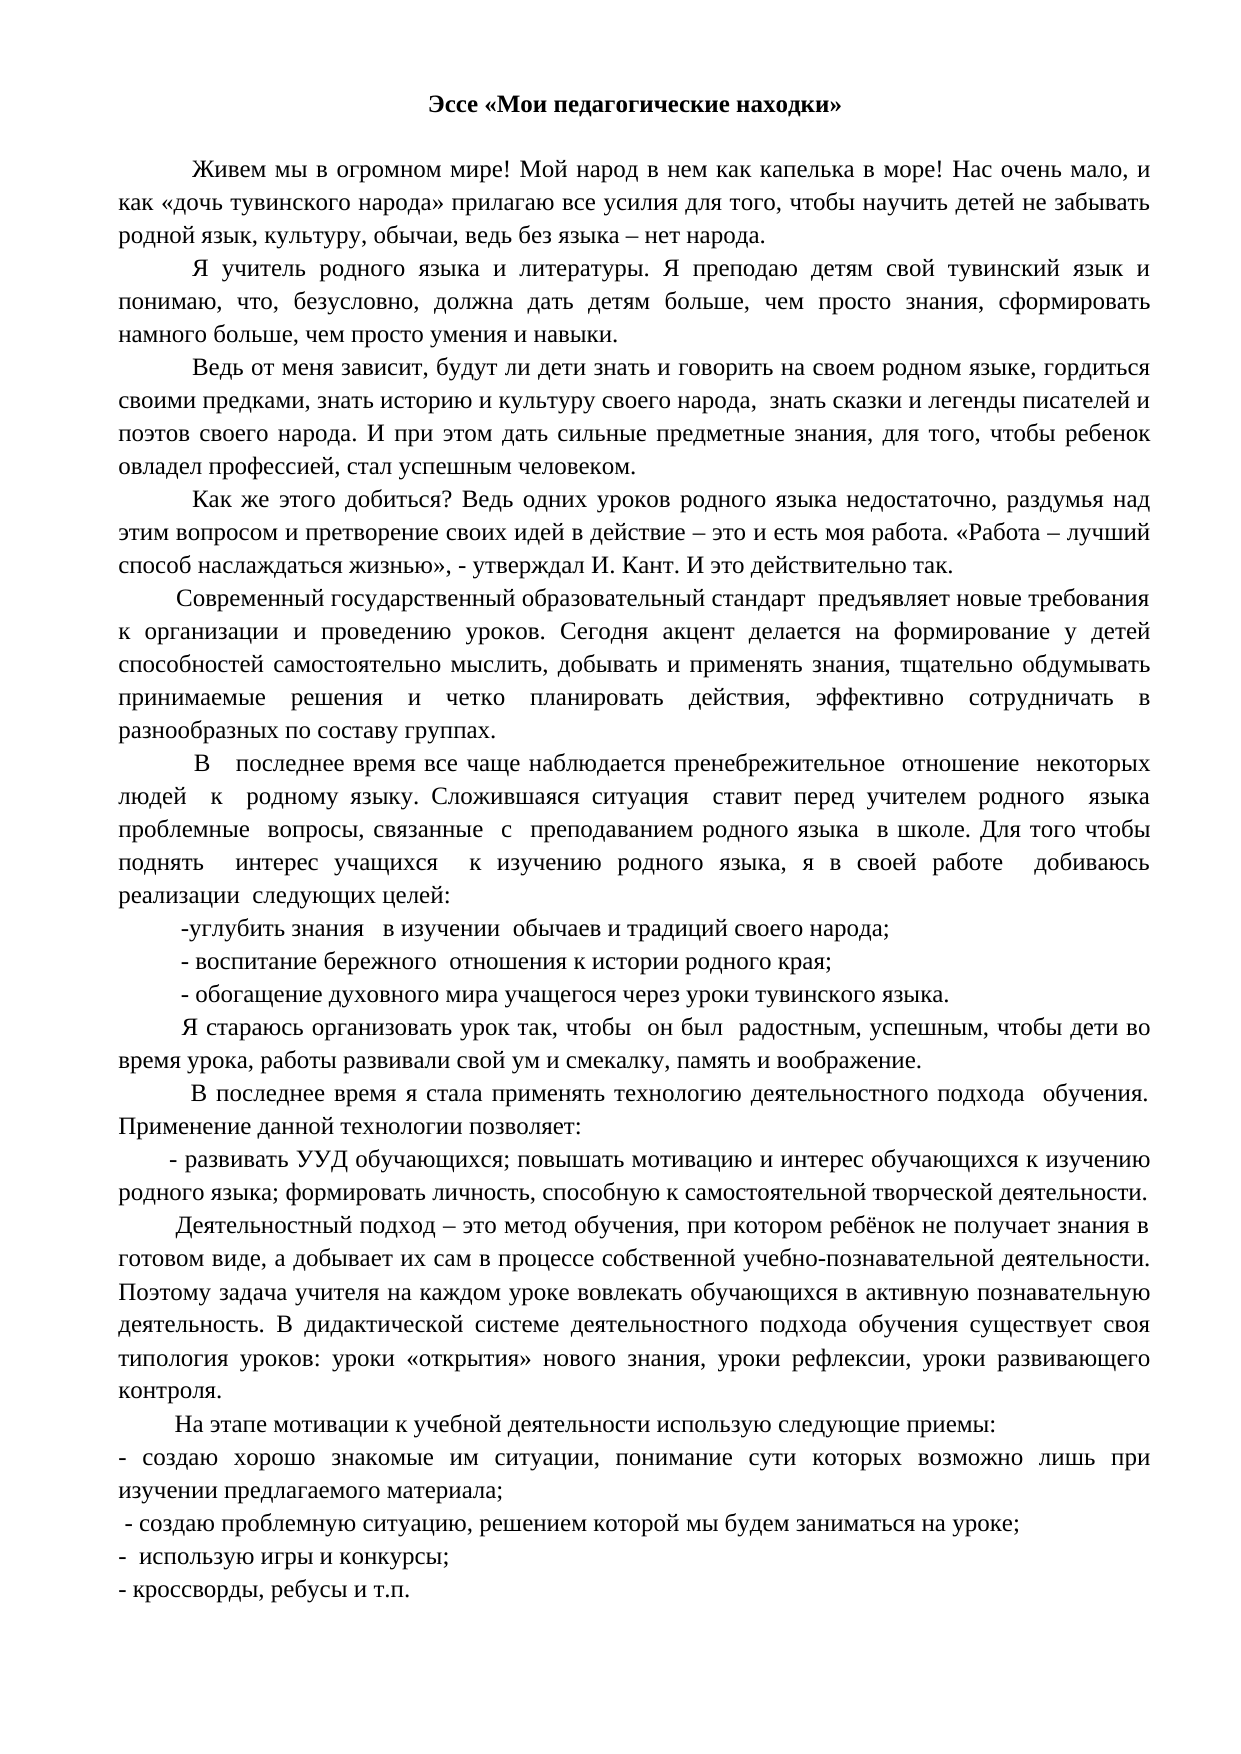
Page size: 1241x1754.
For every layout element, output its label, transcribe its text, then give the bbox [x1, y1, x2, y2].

text - создаю хорошо знакомые им ситуации, понимание сути которых возможно лишь при изучении предлагаемого материала; [118, 1442, 1152, 1503]
text - создаю проблемную ситуацию, решением которой мы будем заниматься на уроке; [118, 1508, 1152, 1536]
text - обогащение духовного мира учащегося через уроки тувинского языка. [118, 979, 1152, 1008]
text В последнее время я стала применять технологию деятельностного подхода обучения. Применение данной технологии позволяет: [118, 1078, 1152, 1140]
text В последнее время все чаще наблюдается пренебрежительное отношение некоторых людей к родному языку. Сложившаяся ситуация ставит перед учителем родного языка проблемные вопросы, связанные с преподаванием родного языка в школе. Для того чтобы поднять интерес учащихся к изучению родного языка, я в своей работе добиваюсь реализации следующих целей: [118, 748, 1152, 909]
text На этапе мотивации к учебной деятельности использую следующие приемы: [118, 1409, 1152, 1437]
text - кроссворды, ребусы и т.п. [118, 1574, 1152, 1602]
text Ведь от меня зависит, будут ли дети знать и говорить на своем родном языке, гордиться своими предками, знать историю и культуру своего народа, знать сказки и легенды писателей и поэтов своего народа. И при этом дать сильные предметные знания, для того, чтобы ребенок овладел профессией, стал успешным человеком. [118, 352, 1152, 480]
text Живем мы в огромном мире! Мой народ в нем как капелька в море! Нас очень мало, и как «дочь тувинского народа» прилагаю все усилия для того, чтобы научить детей не забывать родной язык, культуру, обычаи, ведь без языка – нет народа. [118, 154, 1152, 249]
text Я стараюсь организовать урок так, чтобы он был радостным, успешным, чтобы дети во время урока, работы развивали свой ум и смекалку, память и воображение. [118, 1012, 1152, 1074]
text -углубить знания в изучении обычаев и традиций своего народа; [118, 913, 1152, 942]
text Как же этого добиться? Ведь одних уроков родного языка недостаточно, раздумья над этим вопросом и претворение своих идей в действие – это и есть моя работа. «Работа – лучший способ наслаждаться жизнью», - утверждал И. Кант. И это действительно так. [118, 484, 1152, 579]
text - воспитание бережного отношения к истории родного края; [118, 946, 1152, 975]
text Деятельностный подход – это метод обучения, при котором ребёнок не получает знания в готовом виде, а добывает их сам в процессе собственной учебно-познавательной деятельности. Поэтому задача учителя на каждом уроке вовлекать обучающихся в активную познавательную деятельность. В дидактической системе деятельностного подхода обучения существует своя типология уроков: уроки «открытия» нового знания, уроки рефлексии, уроки развивающего контроля. [118, 1211, 1152, 1404]
text Я учитель родного языка и литературы. Я преподаю детям свой тувинский язык и понимаю, что, безусловно, должна дать детям больше, чем просто знания, сформировать намного больше, чем просто умения и навыки. [118, 253, 1152, 348]
text Эссе «Мои педагогические находки» [118, 89, 1152, 117]
text - использую игры и конкурсы; [118, 1541, 1152, 1569]
text Современный государственный образовательный стандарт предъявляет новые требования к организации и проведению уроков. Сегодня акцент делается на формирование у детей способностей самостоятельно мыслить, добывать и применять знания, тщательно обдумывать принимаемые решения и четко планировать действия, эффективно сотрудничать в разнообразных по составу группах. [118, 583, 1152, 744]
text - развивать УУД обучающихся; повышать мотивацию и интерес обучающихся к изучению родного языка; формировать личность, способную к самостоятельной творческой деятельности. [118, 1144, 1152, 1206]
